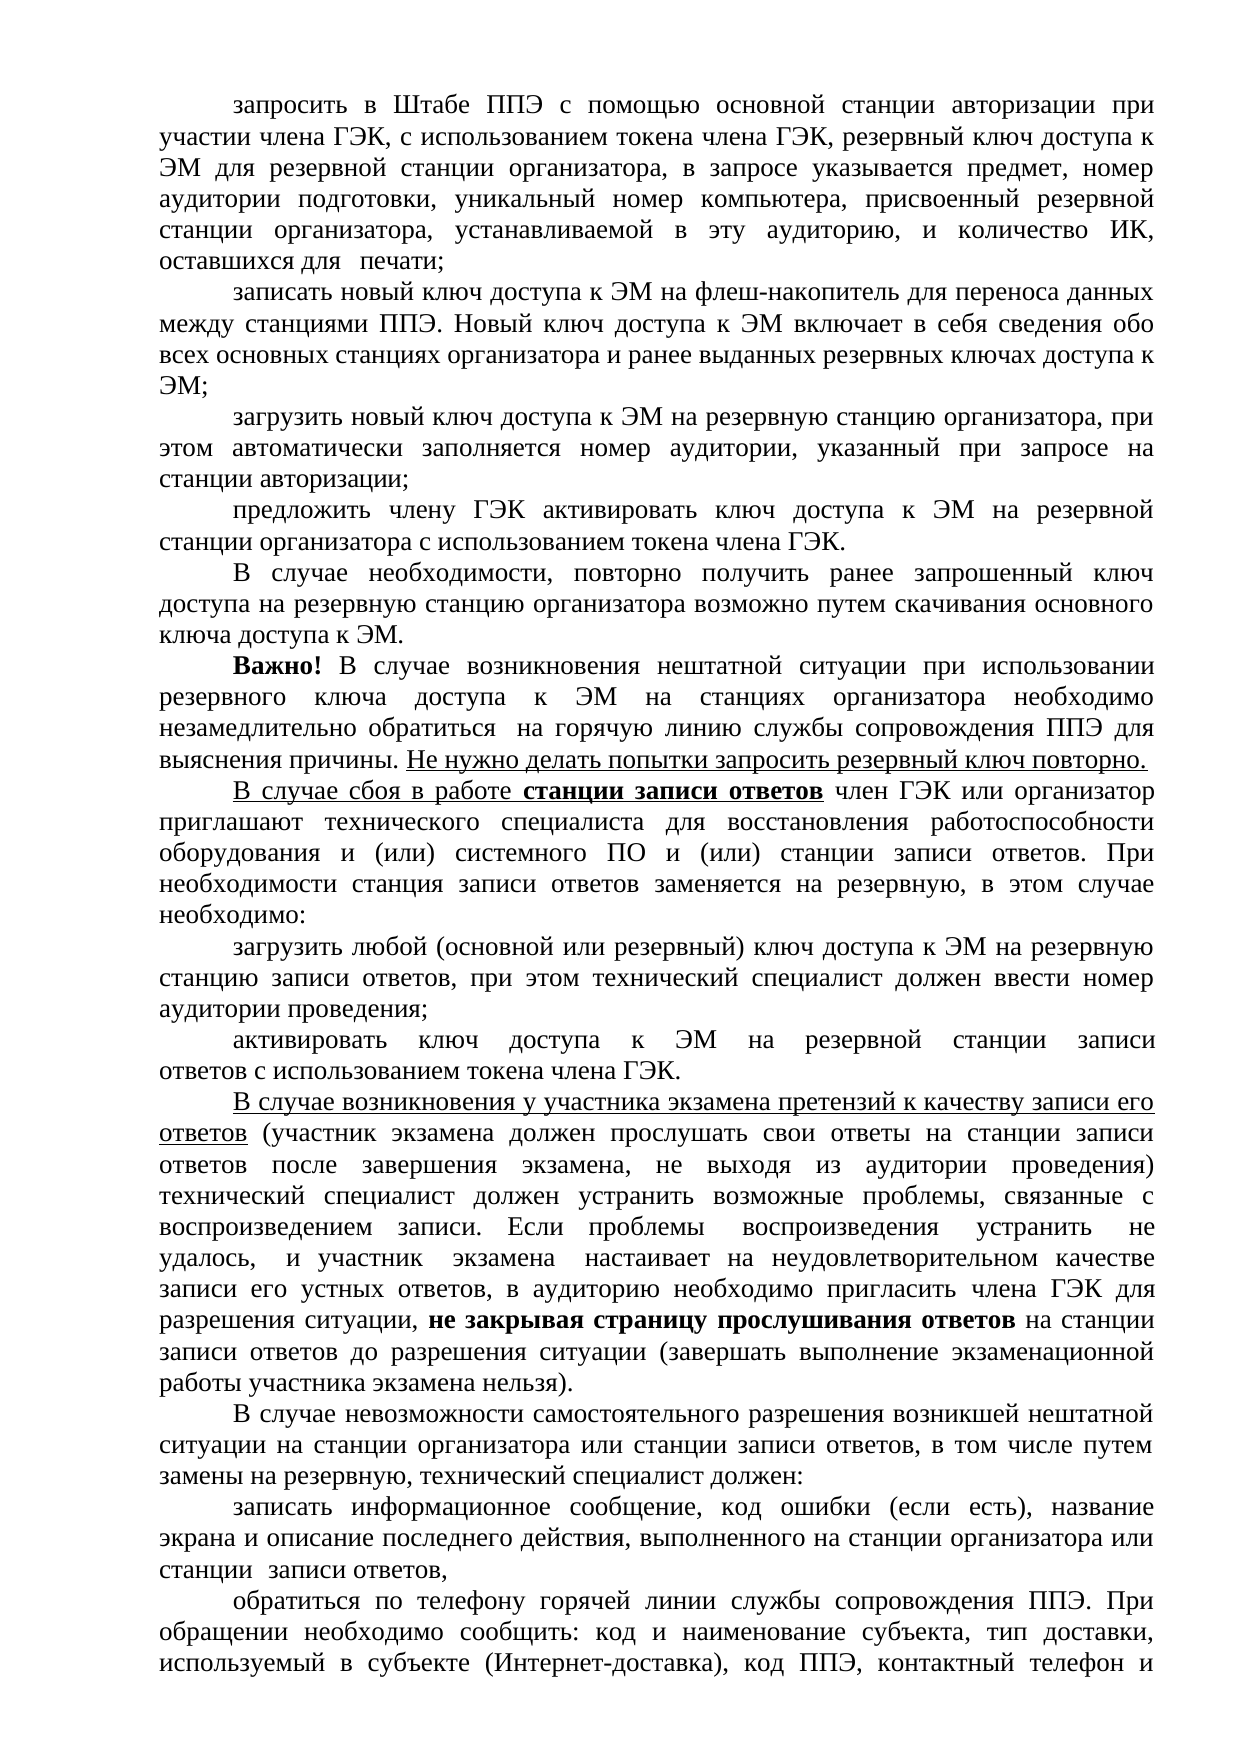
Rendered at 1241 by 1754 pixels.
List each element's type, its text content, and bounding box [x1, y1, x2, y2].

text В случае необходимости, повторно получить ранее запрошенный ключ доступа на резервную станцию организатора возможно путем скачивания основного ключа доступа к ЭМ. [159, 556, 1155, 649]
text Важно! В случае возникновения нештатной ситуации при использовании резервного ключа доступа к ЭМ на станциях организатора необходимо незамедлительно обратиться на горячую линию службы сопровождения ППЭ для выяснения причины. Не нужно делать попытки запросить резервный ключ повторно. [159, 649, 1155, 774]
text записать информационное сообщение, код ошибки (если есть), название экрана и описание последнего действия, выполненного на станции организатора или станции записи ответов, [159, 1490, 1156, 1584]
text активировать ключ доступа к ЭМ на резервной станции записи ответов с использованием токена члена ГЭК. [159, 1023, 1156, 1085]
text В случае сбоя в работе станции записи ответов член ГЭК или организатор приглашают технического специалиста для восстановления работоспособности оборудования и (или) системного ПО и (или) станции записи ответов. При необходимости станция записи ответов заменяется на резервную, в этом случае необходимо: [159, 774, 1156, 929]
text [159, 1584, 1155, 1677]
text В случае возникновения у участника экзамена претензий к качеству записи его ответов (участник экзамена должен прослушать свои ответы на станции записи ответов после завершения экзамена, не выходя из аудитории проведения) технический специалист должен устранить возможные проблемы, связанные с воспроизведением записи. Если проблемы воспроизведения устранить не удалось, и участник экзамена настаивает на неудовлетворительном качестве записи его устных ответов, в аудиторию необходимо пригласить члена ГЭК для разрешения ситуации, не закрывая страницу прослушивания ответов на станции записи ответов до разрешения ситуации (завершать выполнение экзаменационной работы участника экзамена нельзя). [159, 1085, 1156, 1397]
text В случае невозможности самостоятельного разрешения возникшей нештатной ситуации на станции организатора или станции записи ответов, в том числе путем замены на резервную, технический специалист должен: [159, 1397, 1155, 1490]
text загрузить новый ключ доступа к ЭМ на резервную станцию организатора, при этом автоматически заполняется номер аудитории, указанный при запросе на станции авторизации; [159, 400, 1156, 493]
text записать новый ключ доступа к ЭМ на флеш-накопитель для переноса данных между станциями ППЭ. Новый ключ доступа к ЭМ включает в себя сведения обо всех основных станциях организатора и ранее выданных резервных ключах доступа к ЭМ; [159, 276, 1156, 400]
text загрузить любой (основной или резервный) ключ доступа к ЭМ на резервную станцию записи ответов, при этом технический специалист должен ввести номер аудитории проведения; [159, 929, 1155, 1023]
text предложить члену ГЭК активировать ключ доступа к ЭМ на резервной станции организатора с использованием токена члена ГЭК. [159, 493, 1155, 556]
text запросить в Штабе ППЭ с помощью основной станции авторизации при участии члена ГЭК, с использованием токена члена ГЭК, резервный ключ доступа к ЭМ для резервной станции организатора, в запросе указывается предмет, номер аудитории подготовки, уникальный номер компьютера, присвоенный резервной станции организатора, устанавливаемой в эту аудиторию, и количество ИК, оставшихся для печати; [159, 89, 1156, 276]
